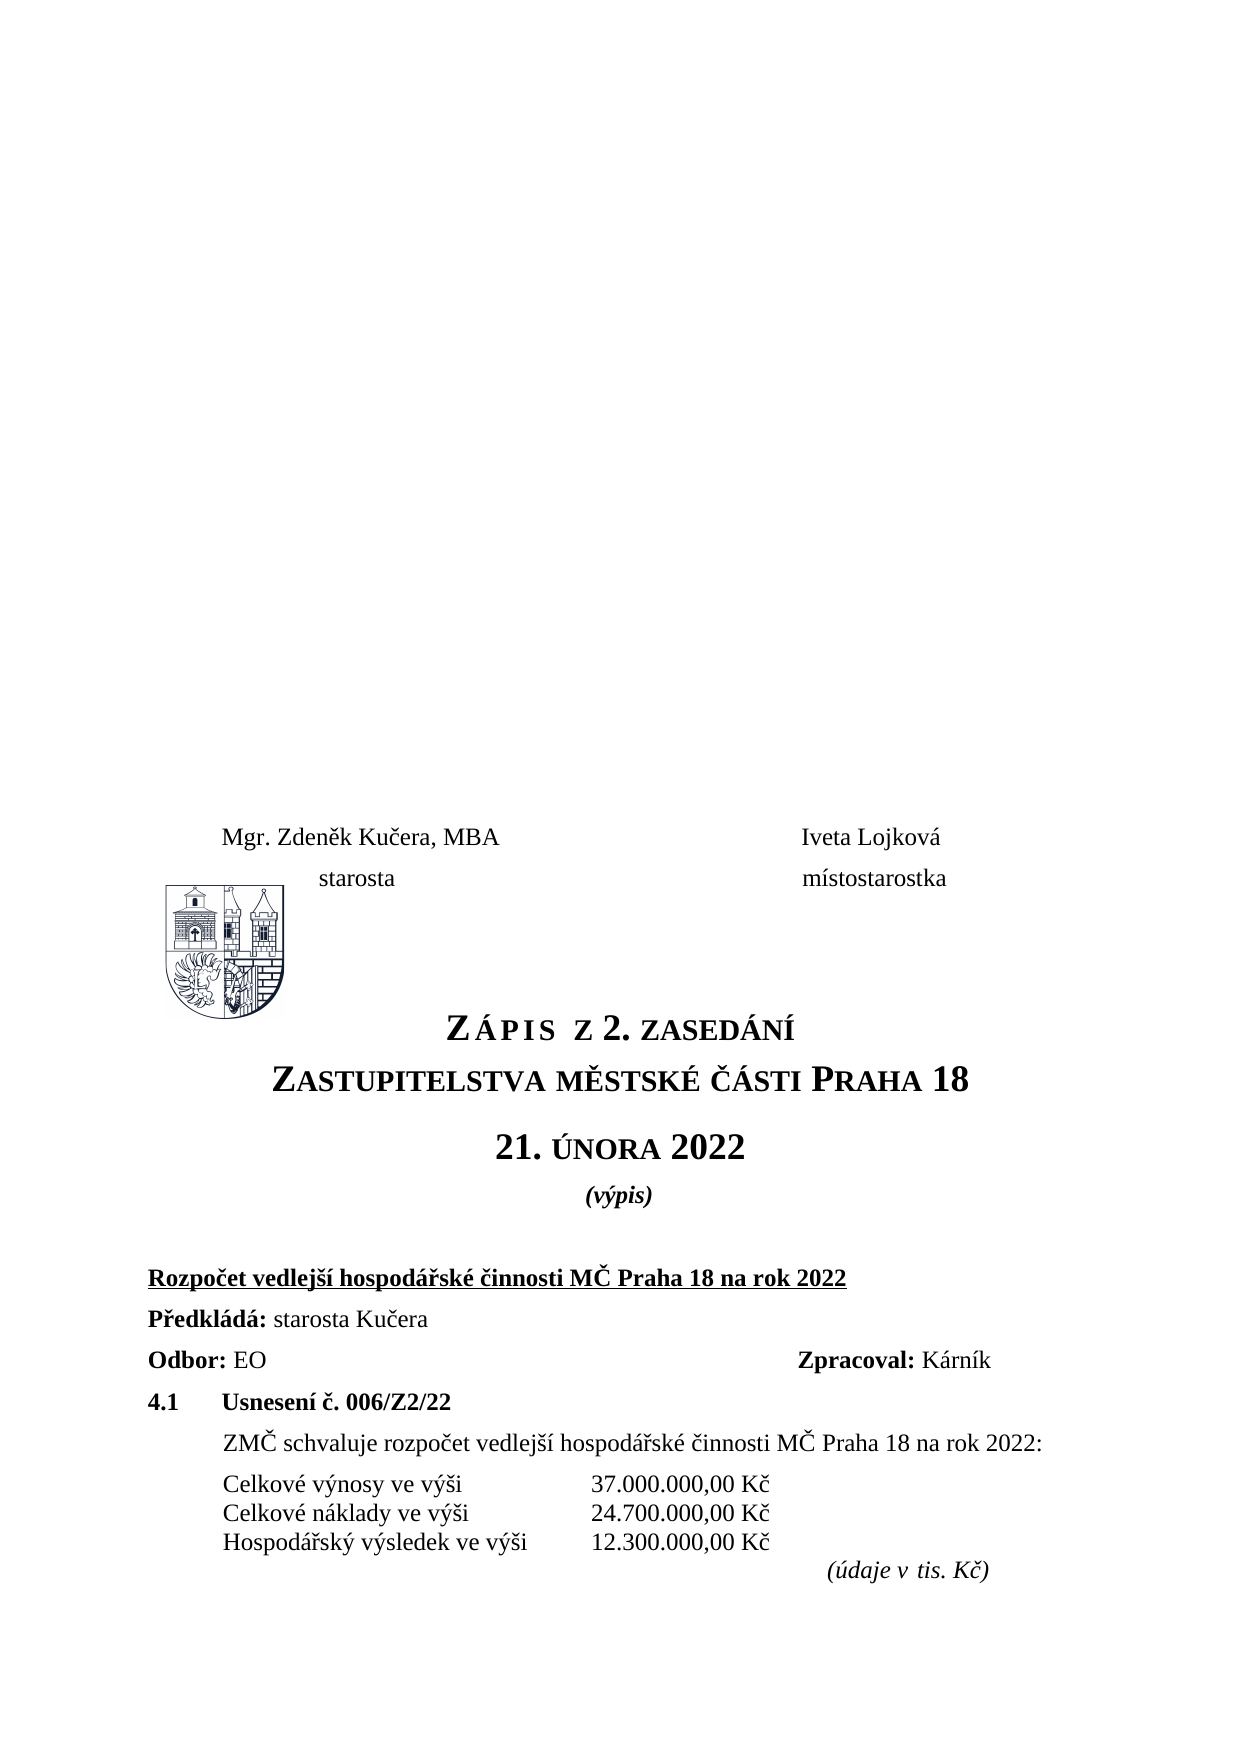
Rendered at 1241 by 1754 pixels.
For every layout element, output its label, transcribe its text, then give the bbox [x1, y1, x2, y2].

text Mgr. Zdeněk Kučera, MBA Iveta Lojková [221, 822, 1093, 850]
subtitle 21. února 2022 [148, 1125, 1093, 1168]
text Předkládá: starosta Kučera [148, 1304, 1093, 1333]
text (údaje v tis. Kč) [370, 1555, 1093, 1584]
text starosta místostarostka [162, 863, 1093, 892]
subtitle Zastupitelstva městské části Praha 18 [148, 1057, 1093, 1100]
text ZMČ schvaluje rozpočet vedlejší hospodářské činnosti MČ Praha 18 na rok 2022: [223, 1428, 1093, 1457]
text 4.1 Usnesení č. 006/Z2/22 [148, 1387, 1093, 1415]
subtitle Zápis z 2. zasedání [148, 1005, 1093, 1048]
picture [165, 885, 285, 1019]
text Odbor: EO Zpracoval: Kárník [148, 1345, 1093, 1374]
text Celkové náklady ve výši 24.700.000,00 Kč [223, 1498, 1093, 1527]
text Celkové výnosy ve výši 37.000.000,00 Kč [223, 1469, 1093, 1498]
subtitle Rozpočet vedlejší hospodářské činnosti MČ Praha 18 na rok 2022 [148, 1263, 1093, 1292]
text Hospodářský výsledek ve výši 12.300.000,00 Kč [223, 1527, 1093, 1555]
text (výpis) [148, 1180, 1093, 1209]
